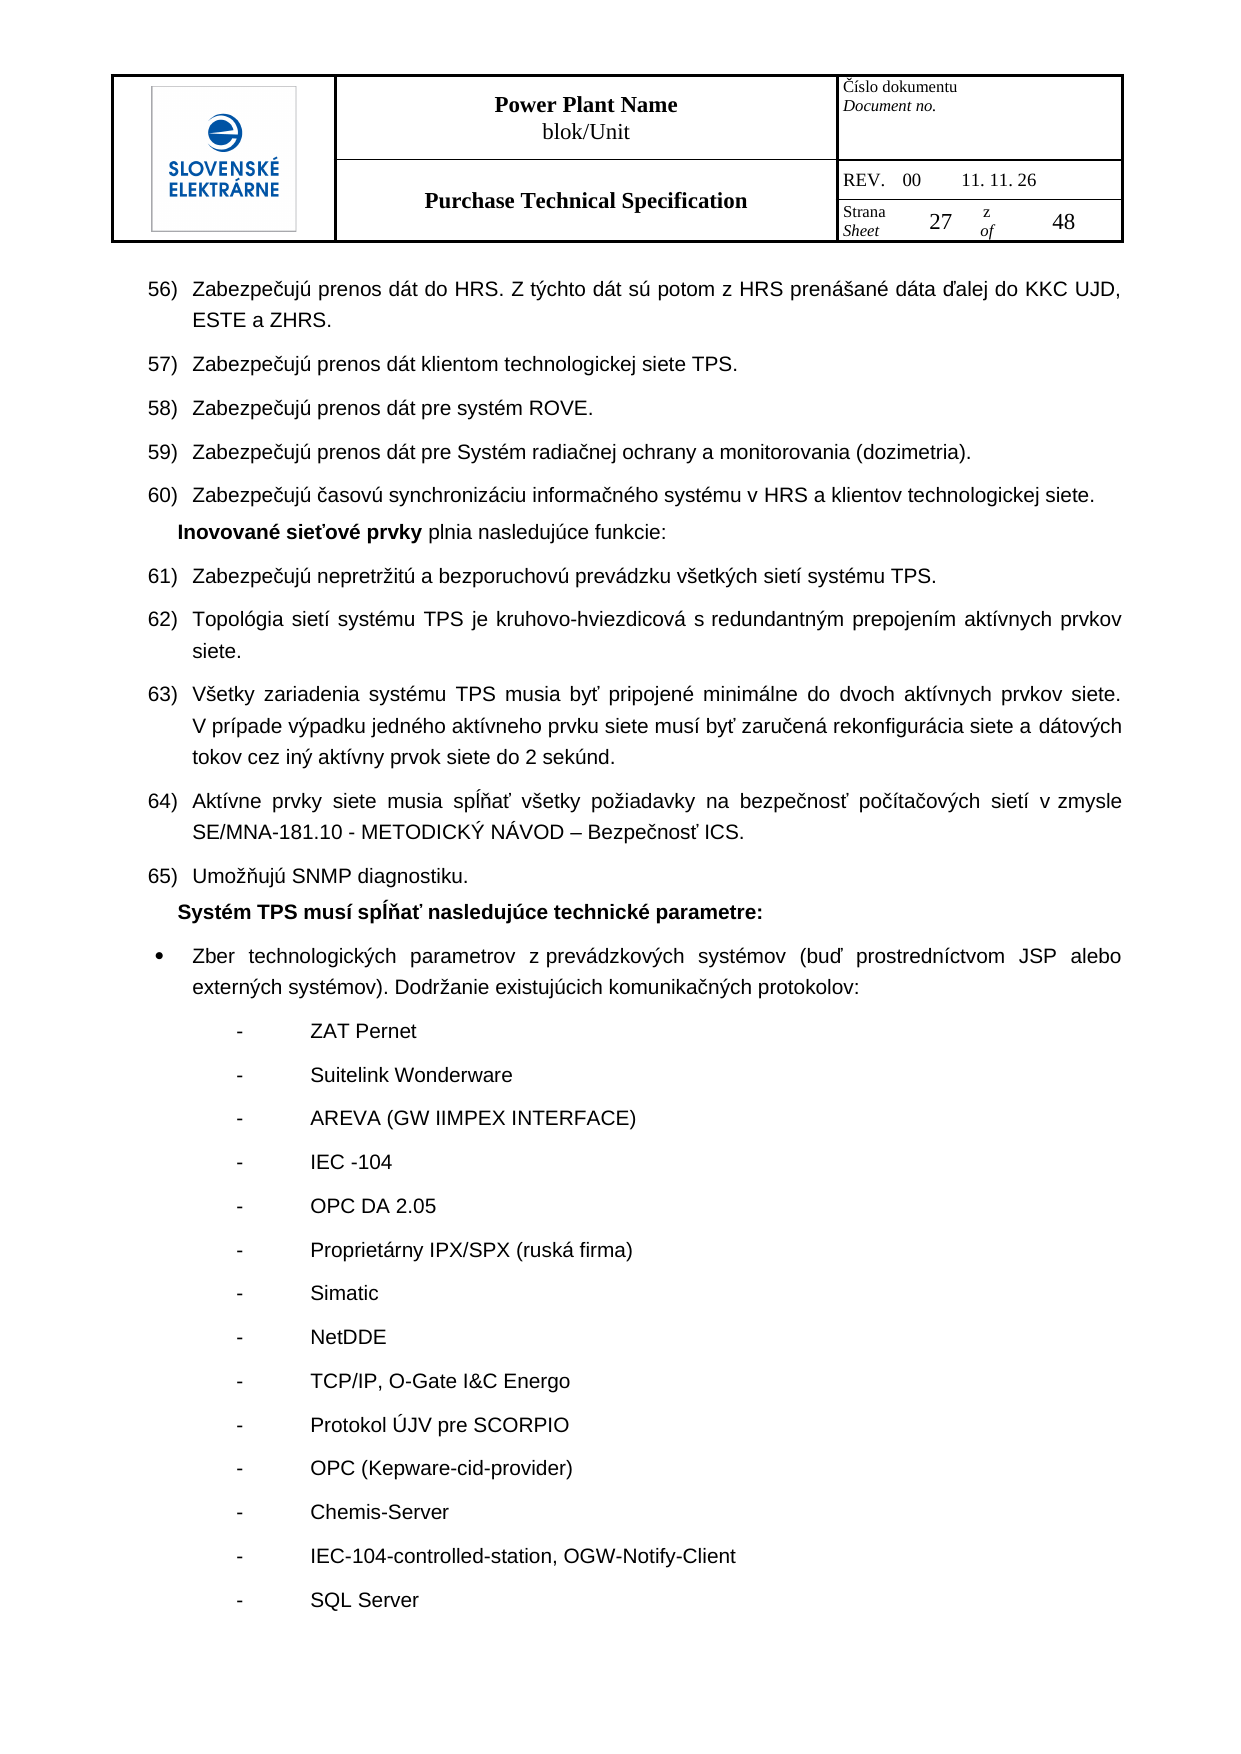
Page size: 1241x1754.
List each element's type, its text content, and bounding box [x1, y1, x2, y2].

text Inovované sieťové prvky plnia nasledujúce funkcie: [118, 520, 1122, 544]
list Zber technologických parametrov z prevádzkových systémov (buď prostredníctvom JSP alebo externých systémov). Dodržanie existujúcich komunikačných protokolov: [156, 936, 1122, 999]
list Všetky zariadenia systému TPS musia byť pripojené minimálne do dvoch aktívnych prvkov siete. V prípade výpadku jedného aktívneho prvku siete musí byť zaručená rekonfigurácia siete a dátových tokov cez iný aktívny prvok siete do 2 sekúnd. [148, 675, 1122, 769]
list Chemis-Server [236, 1493, 1122, 1524]
list Zabezpečujú nepretržitú a bezporuchovú prevádzku všetkých sietí systému TPS. [148, 556, 1122, 587]
list Aktívne prvky siete musia spĺňať všetky požiadavky na bezpečnosť počítačových sietí v zmysle SE/MNA-181.10 - METODICKÝ NÁVOD – Bezpečnosť ICS. [148, 781, 1122, 844]
text Systém TPS musí spĺňať nasledujúce technické parametre: [118, 900, 1122, 924]
list AREVA (GW IIMPEX INTERFACE) [236, 1099, 1122, 1130]
list TCP/IP, O-Gate I&C Energo [236, 1361, 1122, 1393]
list Zabezpečujú časovú synchronizáciu informačného systému v HRS a klientov technologickej siete. [148, 476, 1122, 507]
list Proprietárny IPX/SPX (ruská firma) [236, 1230, 1122, 1261]
list Zabezpečujú prenos dát klientom technologickej siete TPS. [148, 345, 1122, 376]
list OPC (Kepware-cid-provider) [236, 1449, 1122, 1480]
list Suitelink Wonderware [236, 1055, 1122, 1086]
list IEC-104-controlled-station, OGW-Notify-Client [236, 1536, 1122, 1568]
list OPC DA 2.05 [236, 1186, 1122, 1218]
picture [151, 86, 297, 232]
list ZAT Pernet [236, 1011, 1122, 1043]
list Zabezpečujú prenos dát pre systém ROVE. [148, 388, 1122, 420]
list SQL Server [236, 1580, 1122, 1611]
list Umožňujú SNMP diagnostiku. [148, 856, 1122, 887]
list Protokol ÚJV pre SCORPIO [236, 1405, 1122, 1436]
list Zabezpečujú prenos dát do HRS. Z týchto dát sú potom z HRS prenášané dáta ďalej do KKC UJD, ESTE a ZHRS. [148, 270, 1122, 332]
list Topológia sietí systému TPS je kruhovo-hviezdicová s redundantným prepojením aktívnych prvkov siete. [148, 600, 1122, 662]
list NetDDE [236, 1318, 1122, 1349]
list IEC -104 [236, 1143, 1122, 1174]
list Zabezpečujú prenos dát pre Systém radiačnej ochrany a monitorovania (dozimetria). [148, 432, 1122, 463]
list Simatic [236, 1274, 1122, 1305]
